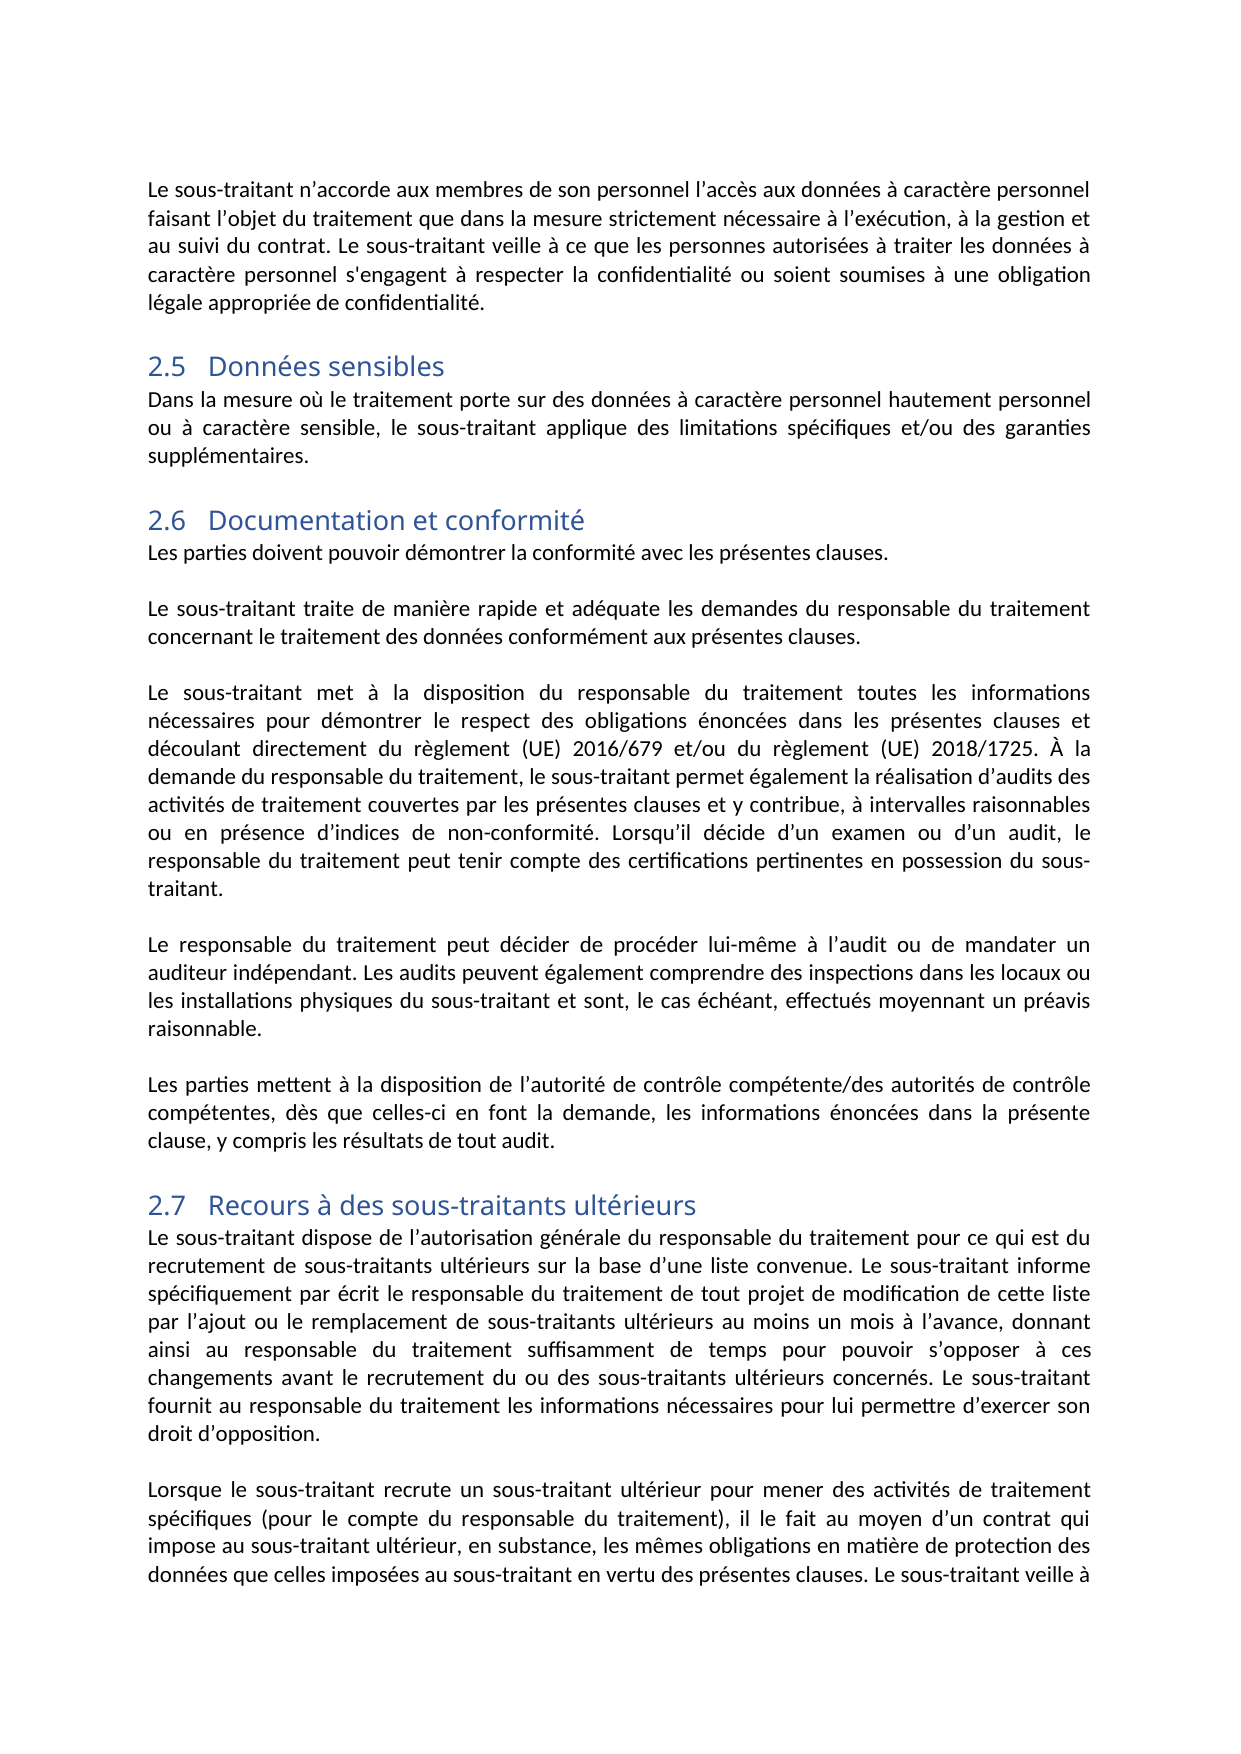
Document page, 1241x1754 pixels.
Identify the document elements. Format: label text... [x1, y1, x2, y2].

text Le sous-traitant n’accorde aux membres de son personnel l’accès aux données à caractère personnel faisant l’objet du traitement que dans la mesure strictement nécessaire à l’exécution, à la gestion et au suivi du contrat. Le sous-traitant veille à ce que les personnes autorisées à traiter les données à caractère personnel s'engagent à respecter la confidentialité ou soient soumises à une obligation légale appropriée de confidentialité. [148, 176, 1093, 316]
text Dans la mesure où le traitement porte sur des données à caractère personnel hautement personnel ou à caractère sensible, le sous-traitant applique des limitations spécifiques et/ou des garanties supplémentaires. [148, 385, 1093, 469]
text Le sous-traitant traite de manière rapide et adéquate les demandes du responsable du traitement concernant le traitement des données conformément aux présentes clauses. [148, 594, 1093, 650]
subtitle Données sensibles [148, 348, 1093, 385]
subtitle Documentation et conformité [148, 501, 1093, 538]
text Le responsable du traitement peut décider de procéder lui-même à l’audit ou de mandater un auditeur indépendant. Les audits peuvent également comprendre des inspections dans les locaux ou les installations physiques du sous-traitant et sont, le cas échéant, effectués moyennant un préavis raisonnable. [148, 930, 1093, 1042]
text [148, 1476, 1093, 1588]
text Les parties mettent à la disposition de l’autorité de contrôle compétente/des autorités de contrôle compétentes, dès que celles-ci en font la demande, les informations énoncées dans la présente clause, y compris les résultats de tout audit. [148, 1070, 1093, 1154]
text Le sous-traitant dispose de l’autorisation générale du responsable du traitement pour ce qui est du recrutement de sous-traitants ultérieurs sur la base d’une liste convenue. Le sous-traitant informe spécifiquement par écrit le responsable du traitement de tout projet de modification de cette liste par l’ajout ou le remplacement de sous-traitants ultérieurs au moins un mois à l’avance, donnant ainsi au responsable du traitement suffisamment de temps pour pouvoir s’opposer à ces changements avant le recrutement du ou des sous-traitants ultérieurs concernés. Le sous-traitant fournit au responsable du traitement les informations nécessaires pour lui permettre d’exercer son droit d’opposition. [148, 1223, 1093, 1448]
text Les parties doivent pouvoir démontrer la conformité avec les présentes clauses. [148, 538, 1093, 566]
text Le sous-traitant met à la disposition du responsable du traitement toutes les informations nécessaires pour démontrer le respect des obligations énoncées dans les présentes clauses et découlant directement du règlement (UE) 2016/679 et/ou du règlement (UE) 2018/1725. À la demande du responsable du traitement, le sous-traitant permet également la réalisation d’audits des activités de traitement couvertes par les présentes clauses et y contribue, à intervalles raisonnables ou en présence d’indices de non-conformité. Lorsqu’il décide d’un examen ou d’un audit, le responsable du traitement peut tenir compte des certifications pertinentes en possession du sous-traitant. [148, 678, 1093, 902]
subtitle Recours à des sous-traitants ultérieurs [148, 1187, 1093, 1223]
